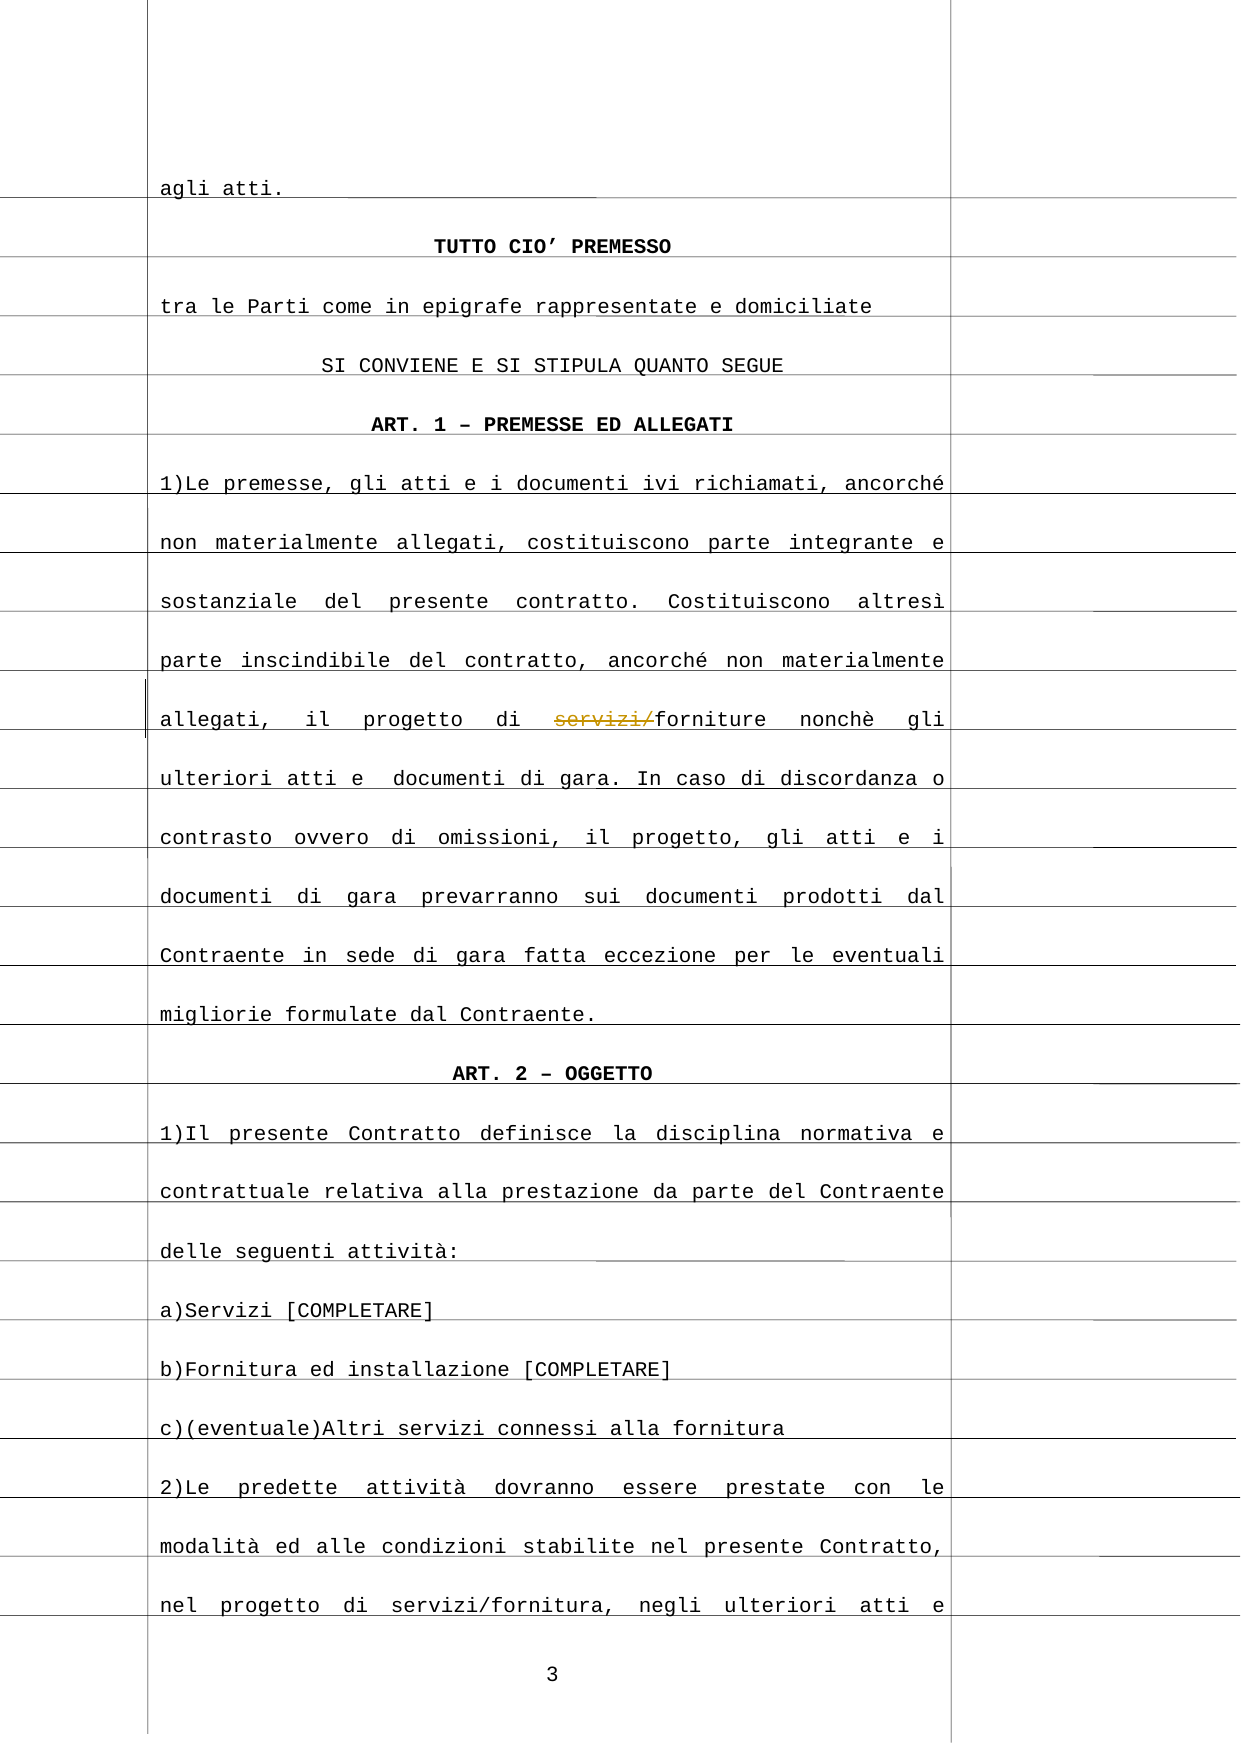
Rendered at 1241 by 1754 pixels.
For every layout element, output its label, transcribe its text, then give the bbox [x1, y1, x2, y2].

text tra le Parti come in epigrafe rappresentate e domiciliate [159, 266, 945, 325]
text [159, 1447, 945, 1624]
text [159, 148, 945, 207]
list b)Fornitura ed installazione [COMPLETARE] [159, 1329, 945, 1388]
text 1)Il presente Contratto definisce la disciplina normativa e contrattuale relativa alla prestazione da parte del Contraente delle seguenti attività: [159, 1093, 945, 1270]
list c)(eventuale)Altri servizi connessi alla fornitura [159, 1388, 945, 1447]
text a)Servizi [COMPLETARE] [159, 1270, 945, 1329]
subtitle ART. 1 – PREMESSE ED ALLEGATI [159, 384, 945, 443]
text 1)Le premesse, gli atti e i documenti ivi richiamati, ancorché non materialmente allegati, costituiscono parte integrante e sostanziale del presente contratto. Costituiscono altresì parte inscindibile del contratto, ancorché non materialmente allegati, il progetto di forniture nonchè gli ulteriori atti e documenti di gara. In caso di discordanza o contrasto ovvero di omissioni, il progetto, gli atti e i documenti di gara prevarranno sui documenti prodotti dal Contraente in sede di gara fatta eccezione per le eventuali migliorie formulate dal Contraente. [159, 443, 945, 1034]
text TUTTO CIO’ PREMESSO [159, 207, 945, 266]
subtitle ART. 2 – OGGETTO [159, 1034, 945, 1093]
text SI CONVIENE E SI STIPULA QUANTO SEGUE [159, 325, 945, 384]
